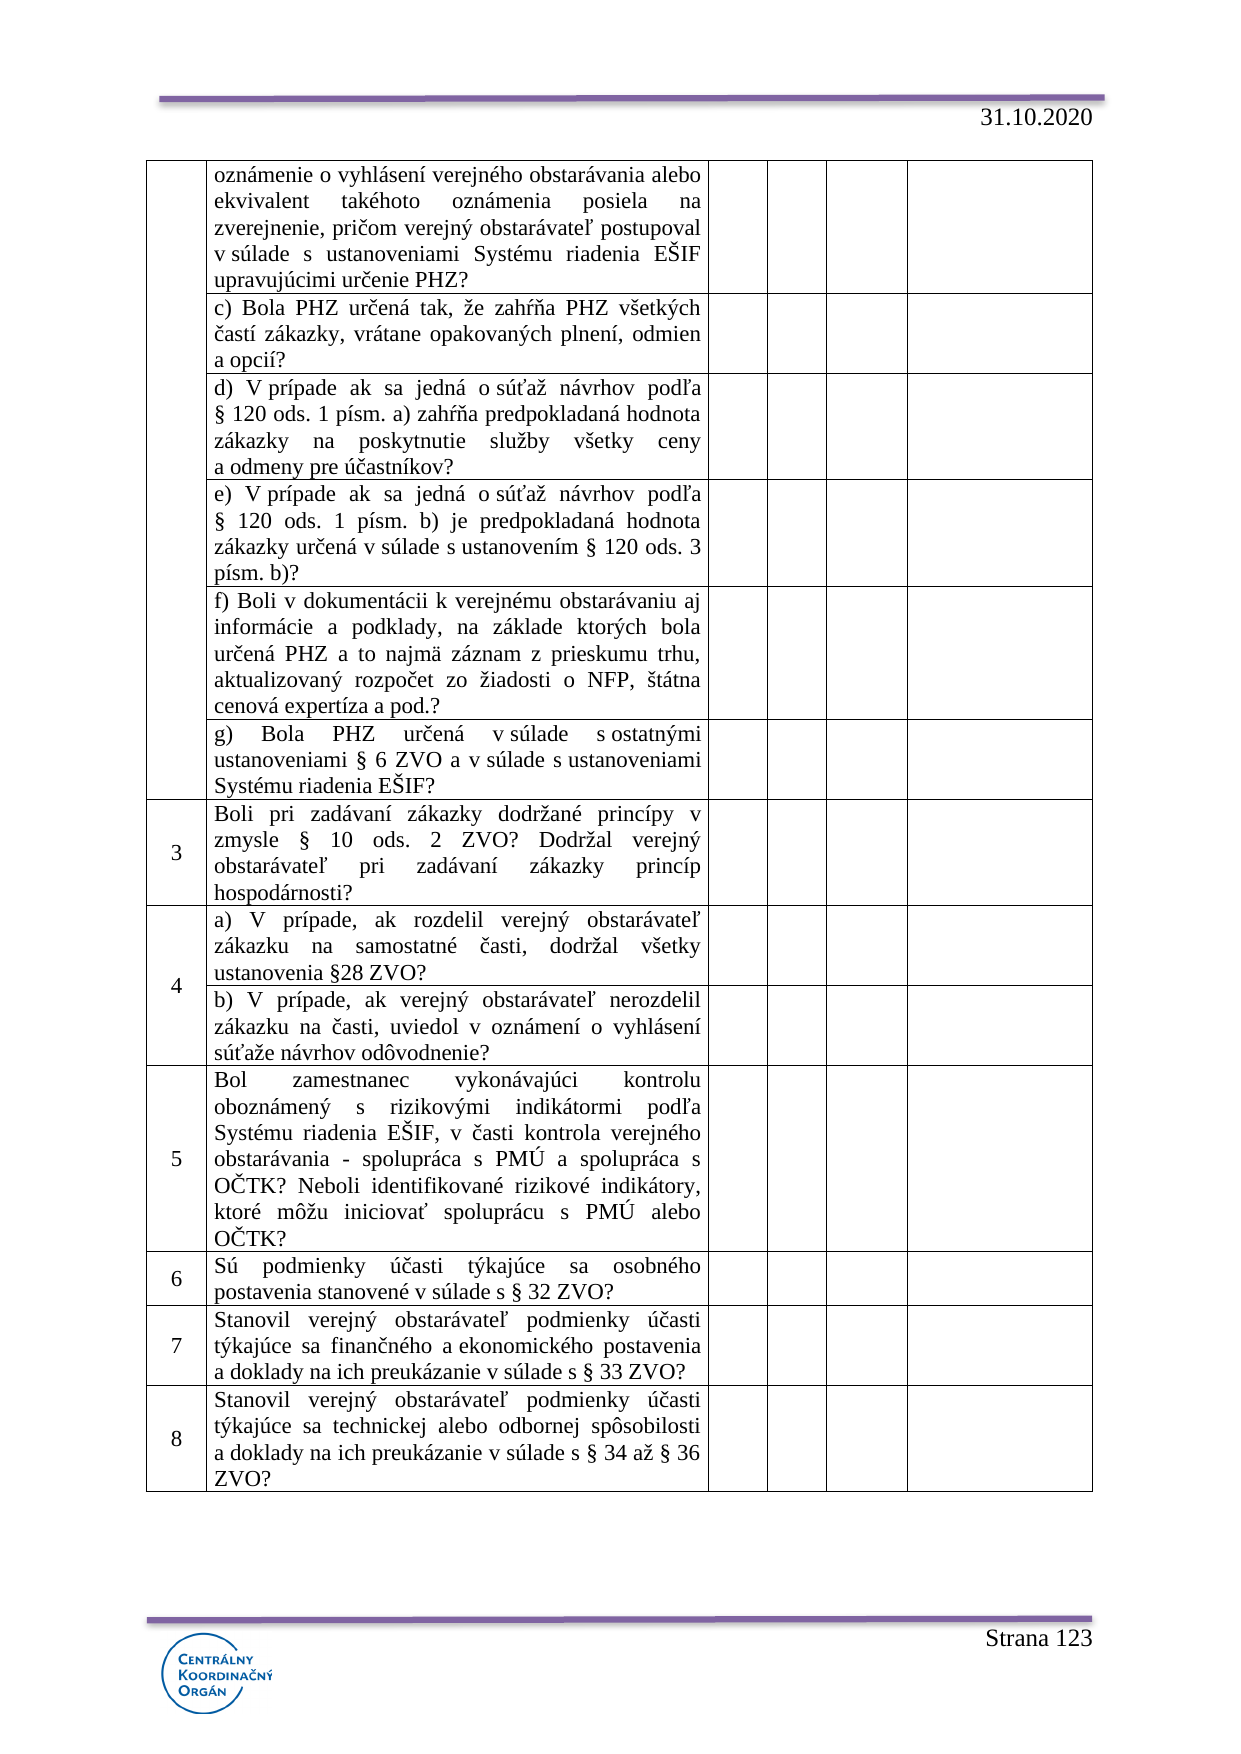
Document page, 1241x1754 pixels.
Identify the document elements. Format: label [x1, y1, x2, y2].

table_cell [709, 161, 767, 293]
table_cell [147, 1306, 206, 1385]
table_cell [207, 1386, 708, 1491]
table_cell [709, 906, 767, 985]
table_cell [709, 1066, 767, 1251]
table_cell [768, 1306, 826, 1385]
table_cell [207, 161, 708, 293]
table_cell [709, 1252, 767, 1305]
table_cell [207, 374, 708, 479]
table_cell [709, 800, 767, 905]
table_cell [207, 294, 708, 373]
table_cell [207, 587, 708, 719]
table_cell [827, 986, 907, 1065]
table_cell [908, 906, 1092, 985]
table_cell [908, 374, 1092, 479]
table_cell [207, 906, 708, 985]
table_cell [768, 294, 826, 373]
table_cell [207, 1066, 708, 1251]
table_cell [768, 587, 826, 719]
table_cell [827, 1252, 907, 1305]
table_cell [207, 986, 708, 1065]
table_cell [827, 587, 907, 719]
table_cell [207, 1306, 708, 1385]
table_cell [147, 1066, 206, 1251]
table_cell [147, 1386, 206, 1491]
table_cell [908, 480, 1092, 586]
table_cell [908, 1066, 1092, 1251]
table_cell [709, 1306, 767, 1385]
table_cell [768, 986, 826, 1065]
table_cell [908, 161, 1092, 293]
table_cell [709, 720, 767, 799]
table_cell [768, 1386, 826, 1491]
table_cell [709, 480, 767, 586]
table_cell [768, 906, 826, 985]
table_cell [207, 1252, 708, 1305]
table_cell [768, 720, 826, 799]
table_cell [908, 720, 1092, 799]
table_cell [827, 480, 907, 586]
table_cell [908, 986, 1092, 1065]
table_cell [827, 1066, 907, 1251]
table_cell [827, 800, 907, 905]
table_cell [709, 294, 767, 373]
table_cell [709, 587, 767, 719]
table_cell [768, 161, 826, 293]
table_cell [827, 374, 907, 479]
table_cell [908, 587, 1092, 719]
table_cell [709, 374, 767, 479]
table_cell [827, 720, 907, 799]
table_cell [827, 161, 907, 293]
picture [159, 1631, 272, 1713]
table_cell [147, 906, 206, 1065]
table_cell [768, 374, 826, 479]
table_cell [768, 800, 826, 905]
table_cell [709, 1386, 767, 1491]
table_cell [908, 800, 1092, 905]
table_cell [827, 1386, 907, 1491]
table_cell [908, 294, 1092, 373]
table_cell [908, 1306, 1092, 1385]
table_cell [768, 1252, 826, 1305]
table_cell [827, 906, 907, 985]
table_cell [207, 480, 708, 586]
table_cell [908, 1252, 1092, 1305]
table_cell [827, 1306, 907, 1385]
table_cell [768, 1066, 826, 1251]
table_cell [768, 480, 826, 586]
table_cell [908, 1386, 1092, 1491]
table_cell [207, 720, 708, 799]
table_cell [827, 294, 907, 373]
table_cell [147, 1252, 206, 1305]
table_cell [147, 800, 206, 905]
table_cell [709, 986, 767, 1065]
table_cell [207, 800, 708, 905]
